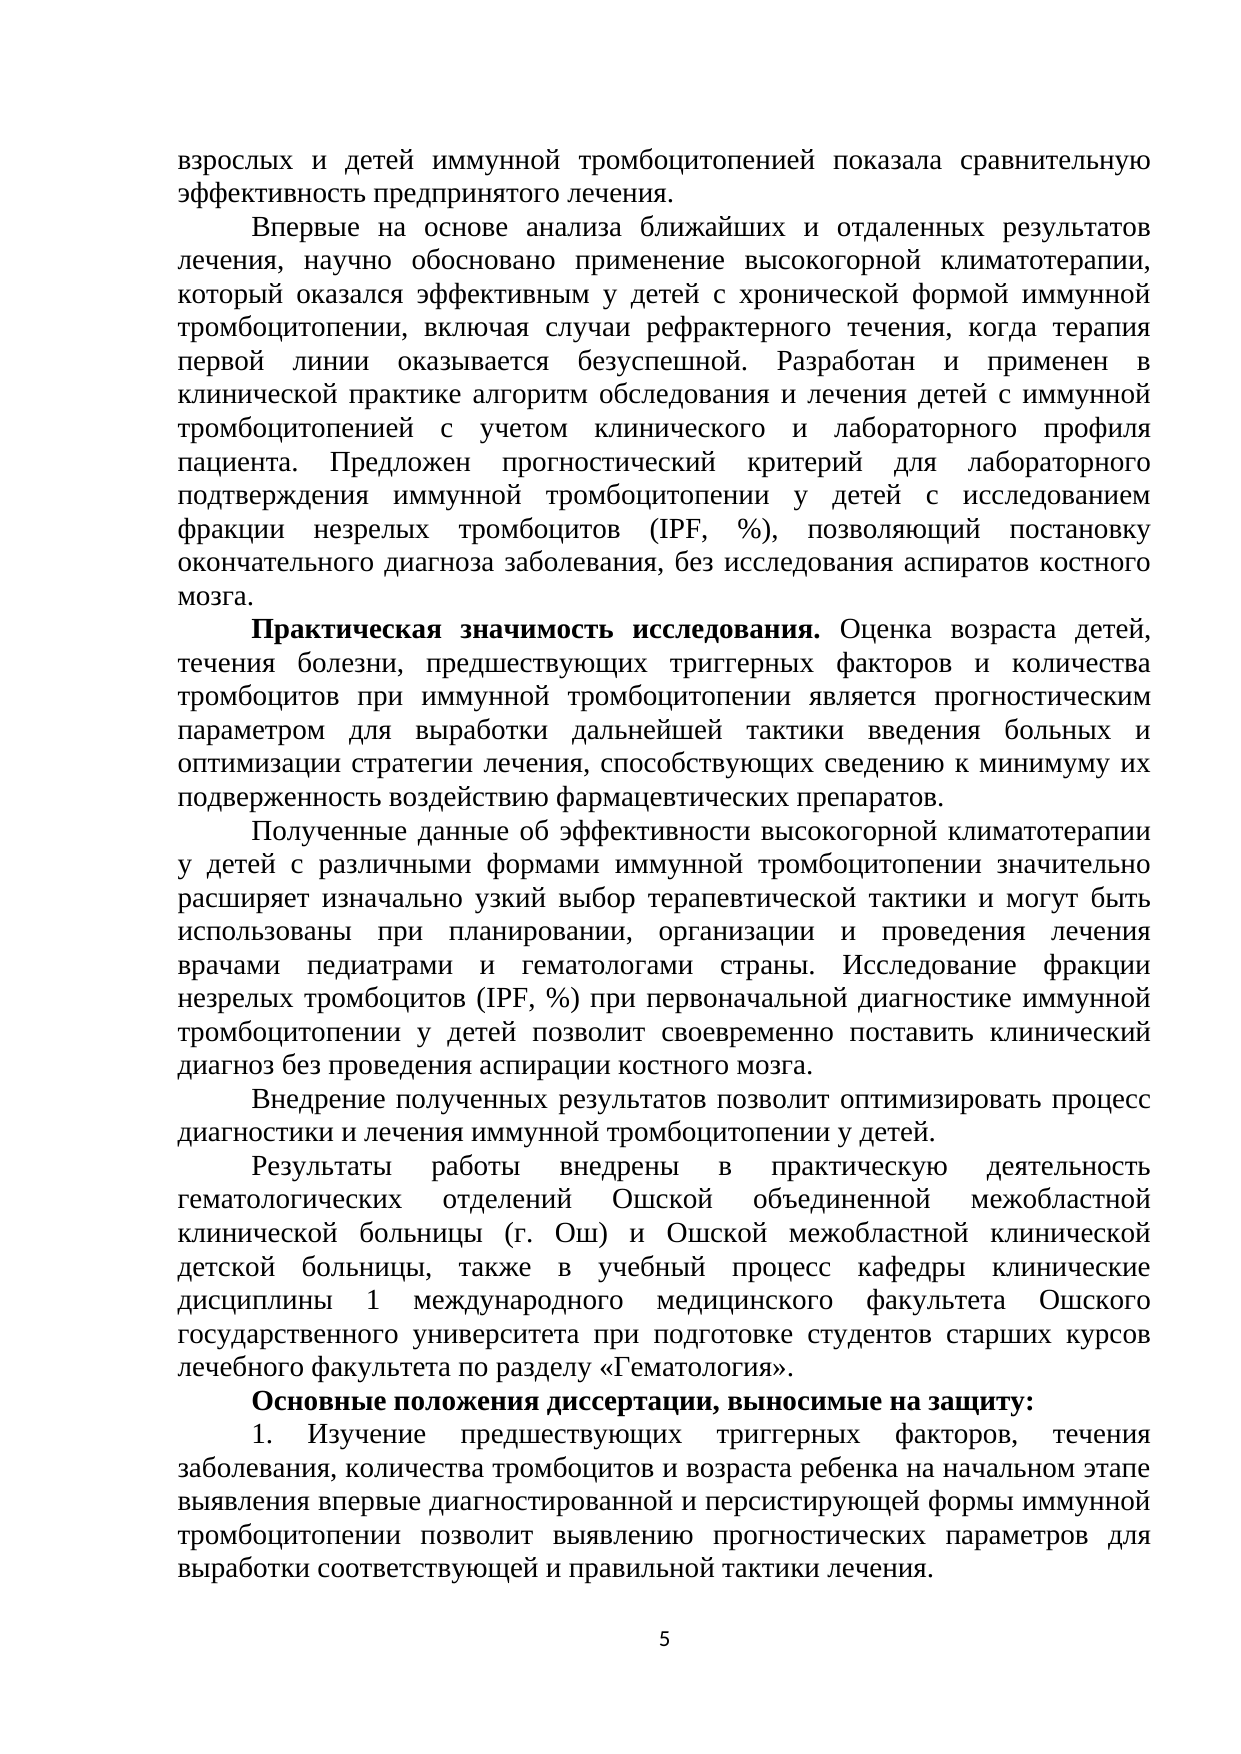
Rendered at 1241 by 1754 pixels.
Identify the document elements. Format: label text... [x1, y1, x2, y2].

text Основные положения диссертации, выносимые на защиту: [177, 1383, 1152, 1416]
text Полученные данные об эффективности высокогорной климатотерапии у детей с различными формами иммунной тромбоцитопении значительно расширяет изначально узкий выбор терапевтической тактики и могут быть использованы при планировании, организации и проведения лечения врачами педиатрами и гематологами страны. Исследование фракции незрелых тромбоцитов (IPF, %) при первоначальной диагностике иммунной тромбоцитопении у детей позволит своевременно поставить клинический диагноз без проведения аспирации костного мозга. [177, 813, 1152, 1081]
text Результаты работы внедрены в практическую деятельность гематологических отделений Ошской объединенной межобластной клинической больницы (г. Ош) и Ошской межобластной клинической детской больницы, также в учебный процесс кафедры клинические дисциплины 1 международного медицинского факультета Ошского государственного университета при подготовке студентов старших курсов лечебного факультета по разделу «Гематология». [177, 1148, 1152, 1383]
text Практическая значимость исследования. Оценка возраста детей, течения болезни, предшествующих триггерных факторов и количества тромбоцитов при иммунной тромбоцитопении является прогностическим параметром для выработки дальнейшей тактики введения больных и оптимизации стратегии лечения, способствующих сведению к минимуму их подверженность воздействию фармацевтических препаратов. [177, 611, 1152, 813]
text 1. Изучение предшествующих триггерных факторов, течения заболевания, количества тромбоцитов и возраста ребенка на начальном этапе выявления впервые диагностированной и персистирующей формы иммунной тромбоцитопении позволит выявлению прогностических параметров для выработки соответствующей и правильной тактики лечения. [177, 1416, 1152, 1584]
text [177, 142, 1152, 209]
text Впервые на основе анализа ближайших и отдаленных результатов лечения, научно обосновано применение высокогорной климатотерапии, который оказался эффективным у детей с хронической формой иммунной тромбоцитопении, включая случаи рефрактерного течения, когда терапия первой линии оказывается безуспешной. Разработан и применен в клинической практике алгоритм обследования и лечения детей с иммунной тромбоцитопенией с учетом клинического и лабораторного профиля пациента. Предложен прогностический критерий для лабораторного подтверждения иммунной тромбоцитопении у детей с исследованием фракции незрелых тромбоцитов (IPF, %), позволяющий постановку окончательного диагноза заболевания, без исследования аспиратов костного мозга. [177, 209, 1152, 611]
text Внедрение полученных результатов позволит оптимизировать процесс диагностики и лечения иммунной тромбоцитопении у детей. [177, 1081, 1152, 1148]
